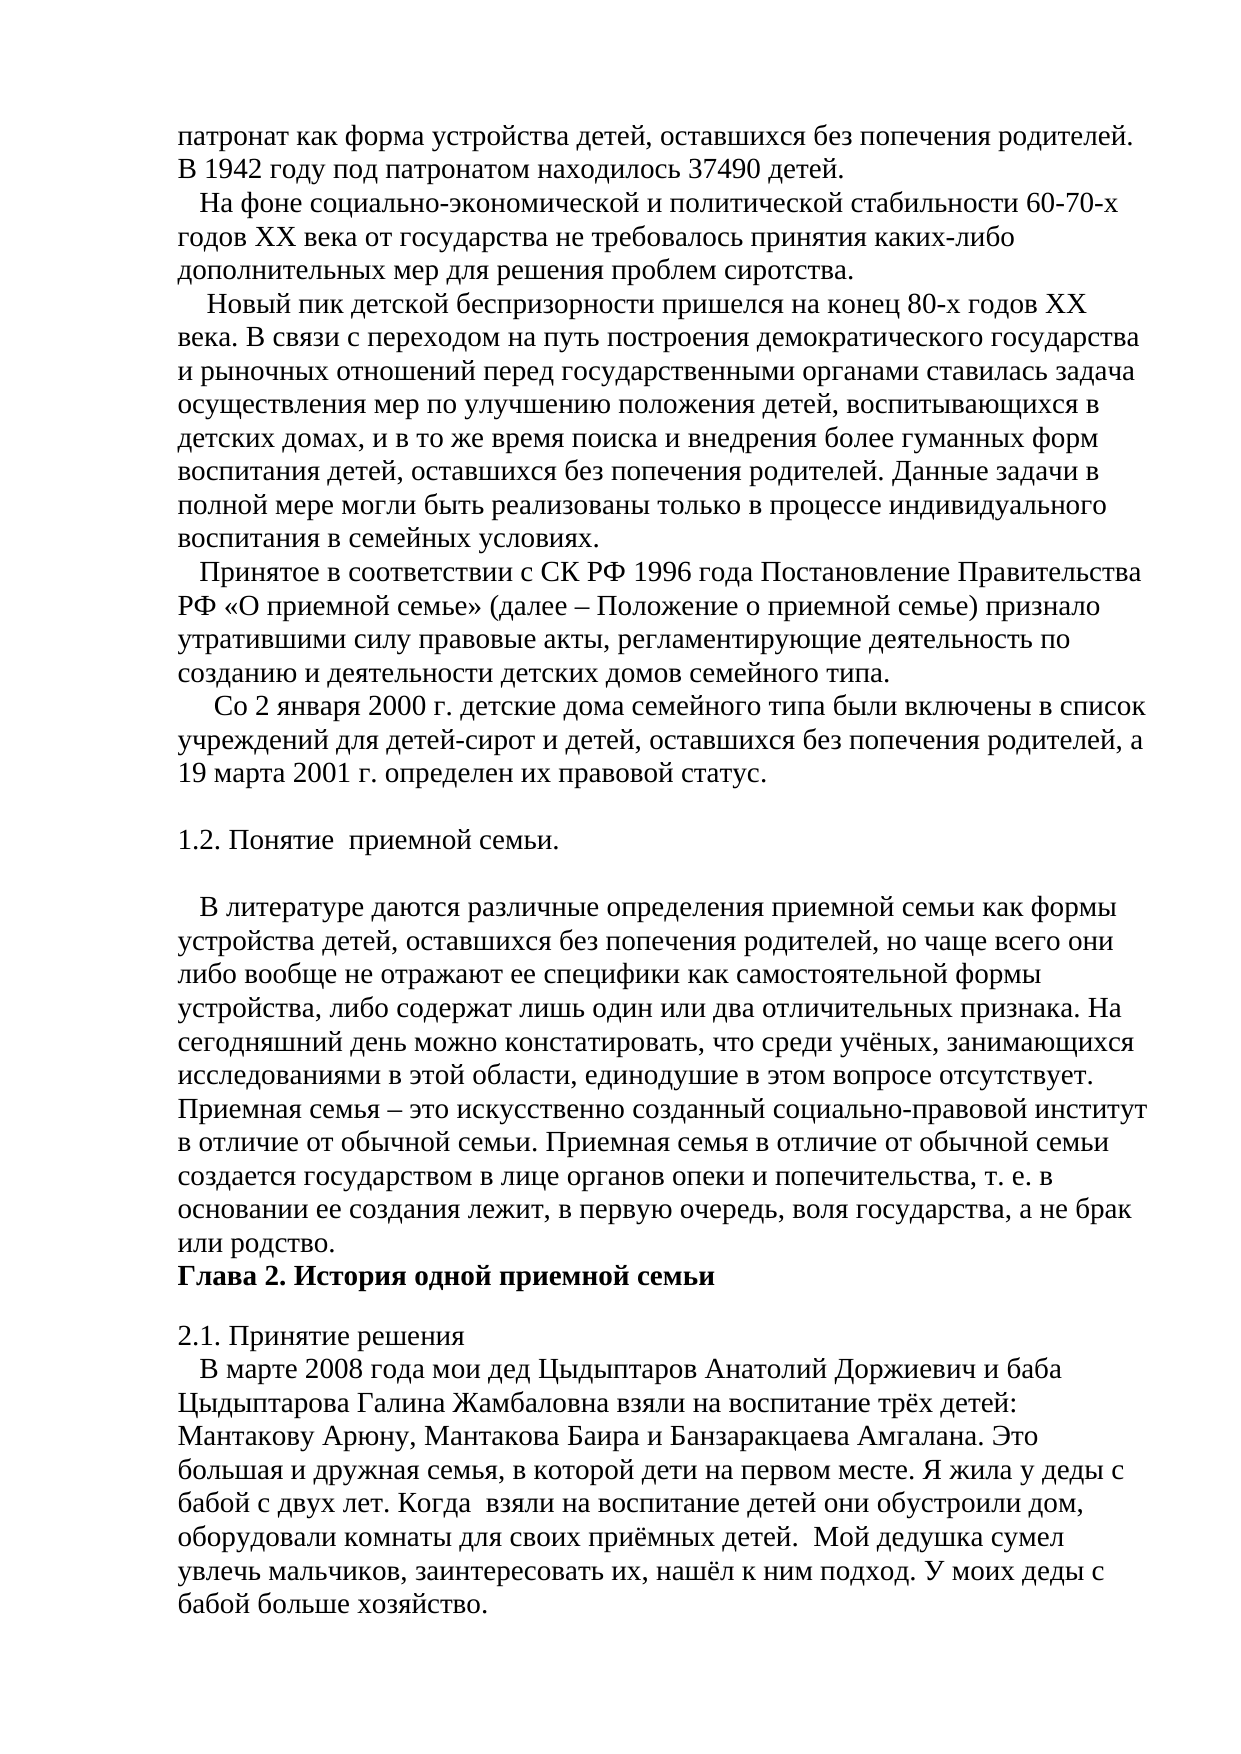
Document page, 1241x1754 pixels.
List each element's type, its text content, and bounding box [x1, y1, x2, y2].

text В марте 2008 года мои дед Цыдыптаров Анатолий Доржиевич и баба Цыдыптарова Галина Жамбаловна взяли на воспитание трёх детей: Мантакову Арюну, Мантакова Баира и Банзаракцаева Амгалана. Это большая и дружная семья, в которой дети на первом месте. Я жила у деды с бабой с двух лет. Когда взяли на воспитание детей они обустроили дом, оборудовали комнаты для своих приёмных детей. Мой дедушка сумел увлечь мальчиков, заинтересовать их, нашёл к ним подход. У моих деды с бабой больше хозяйство. [177, 1351, 1152, 1620]
text 2.1. Принятие решения [177, 1318, 1152, 1351]
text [177, 118, 1152, 554]
text Со 2 января 2000 г. детские дома семейного типа были включены в список учреждений для детей-сирот и детей, оставшихся без попечения родителей, а 19 марта 2001 г. определен их правовой статус. 1.2. Понятие приемной семьи. В литературе даются различные определения приемной семьи как формы устройства детей, оставшихся без попечения родителей, но чаще всего они либо вообще не отражают ее специфики как самостоятельной формы устройства, либо содержат лишь один или два отличительных признака. На сегодняшний день можно констатировать, что среди учёных, занимающихся исследованиями в этой области, единодушие в этом вопросе отсутствует. Приемная семья – это искусственно созданный социально-правовой институт в отличие от обычной семьи. Приемная семья в отличие от обычной семьи создается государством в лице органов опеки и попечительства, т. е. в основании ее создания лежит, в первую очередь, воля государства, а не брак или родство. [177, 688, 1152, 1258]
text Принятое в соответствии с СК РФ 1996 года Постановление Правительства РФ «О приемной семье» (далее – Положение о приемной семье) признало утратившими силу правовые акты, регламентирующие деятельность по созданию и деятельности детских домов семейного типа. [177, 554, 1152, 688]
text Глава 2. История одной приемной семьи [177, 1258, 1152, 1292]
